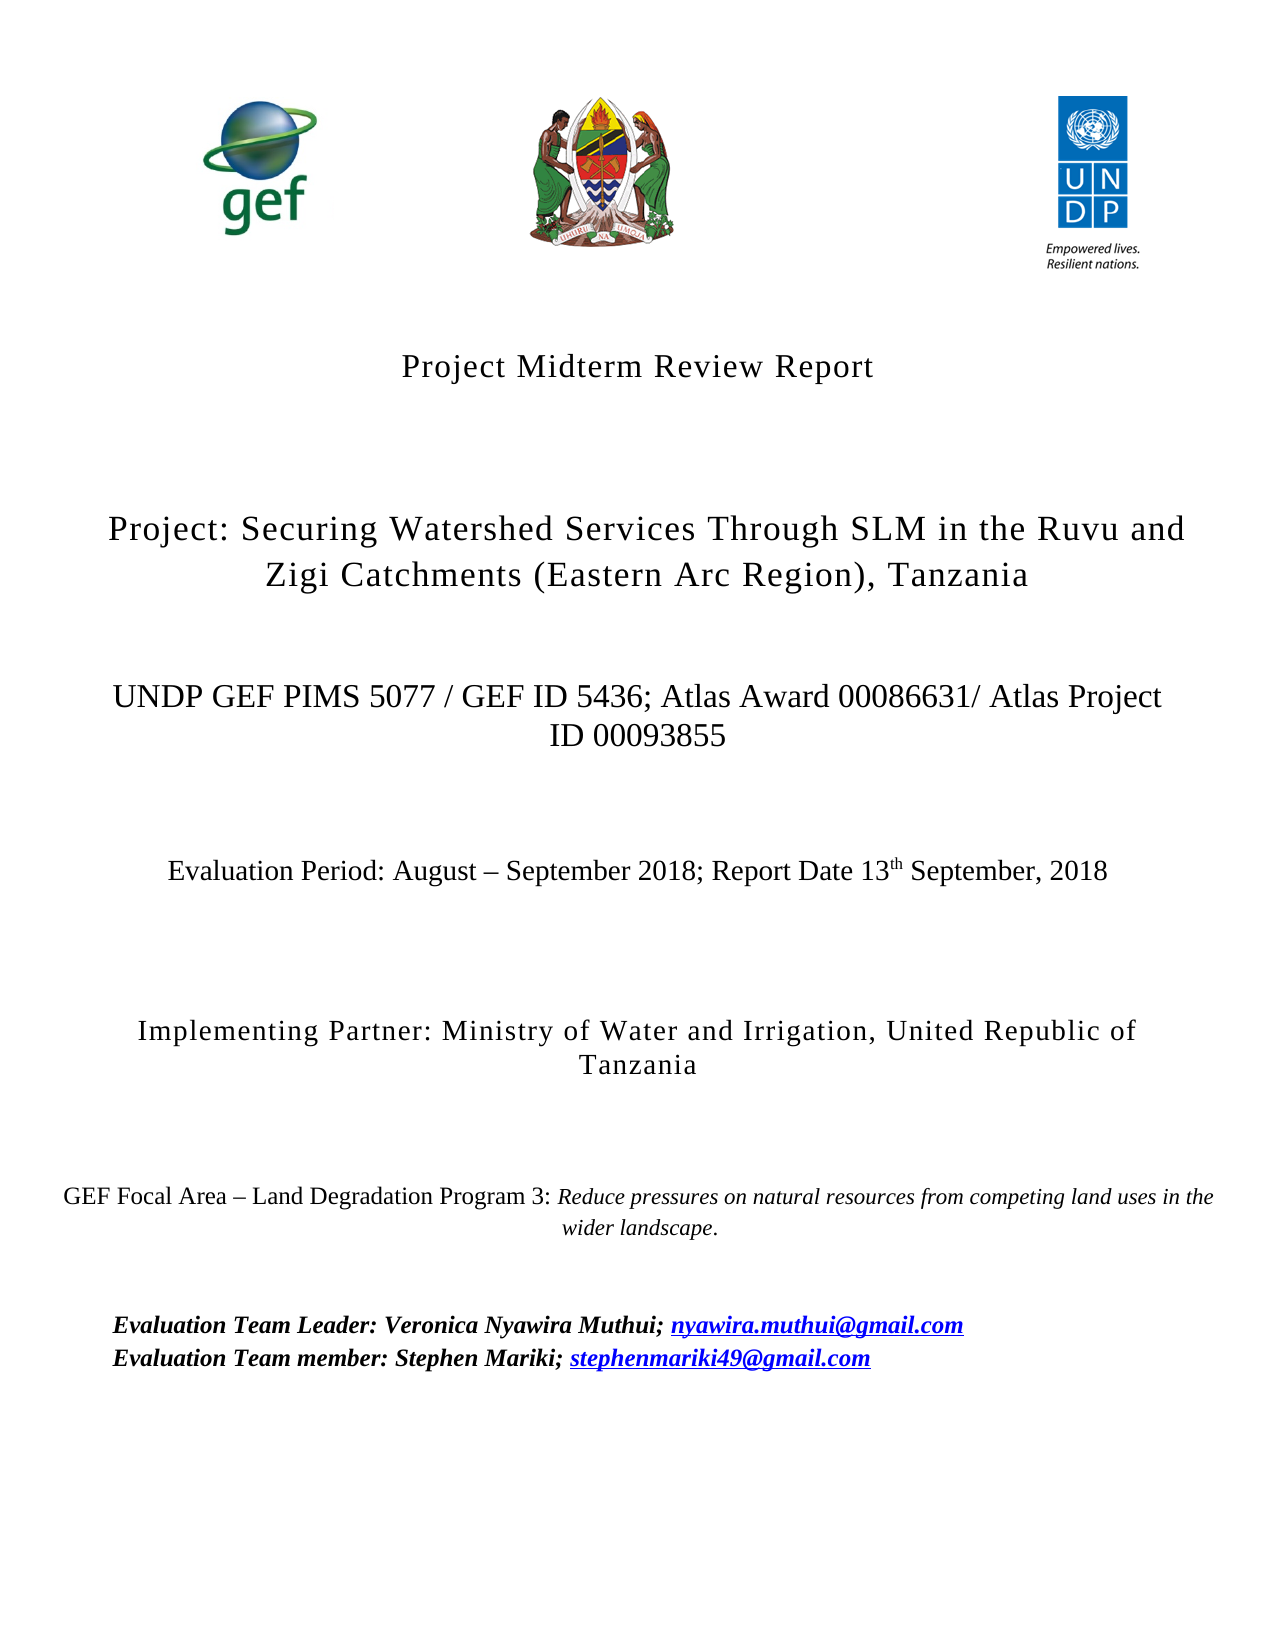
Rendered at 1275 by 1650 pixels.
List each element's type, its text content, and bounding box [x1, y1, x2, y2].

text Evaluation Team member: Stephen Mariki; stephenmariki49@gmail.com [112, 1343, 1162, 1372]
subtitle Implementing Partner: Ministry of Water and Irrigation, United Republic of Tanzania [112, 1013, 1162, 1080]
text Evaluation Period: August – September 2018; Report Date 13th September, 2018 [112, 853, 1162, 887]
text Evaluation Team Leader: Veronica Nyawira Muthui; nyawira.muthui@gmail.com [112, 1310, 1162, 1339]
picture [185, 97, 334, 253]
subtitle Project Midterm Review Report [112, 346, 1162, 384]
text Project: Securing Watershed Services Through SLM in the Ruvu and Zigi Catchments (Eastern Arc Region), Tanzania [83, 507, 1212, 594]
picture [1046, 96, 1143, 287]
text GEF Focal Area – Land Degradation Program 3: Reduce pressures on natural resources from competing land uses in the wider landscape. [53, 1181, 1226, 1240]
text UNDP GEF PIMS 5077 / GEF ID 5436; Atlas Award 00086631/ Atlas Project ID 00093855 [112, 676, 1162, 753]
picture [529, 96, 674, 247]
